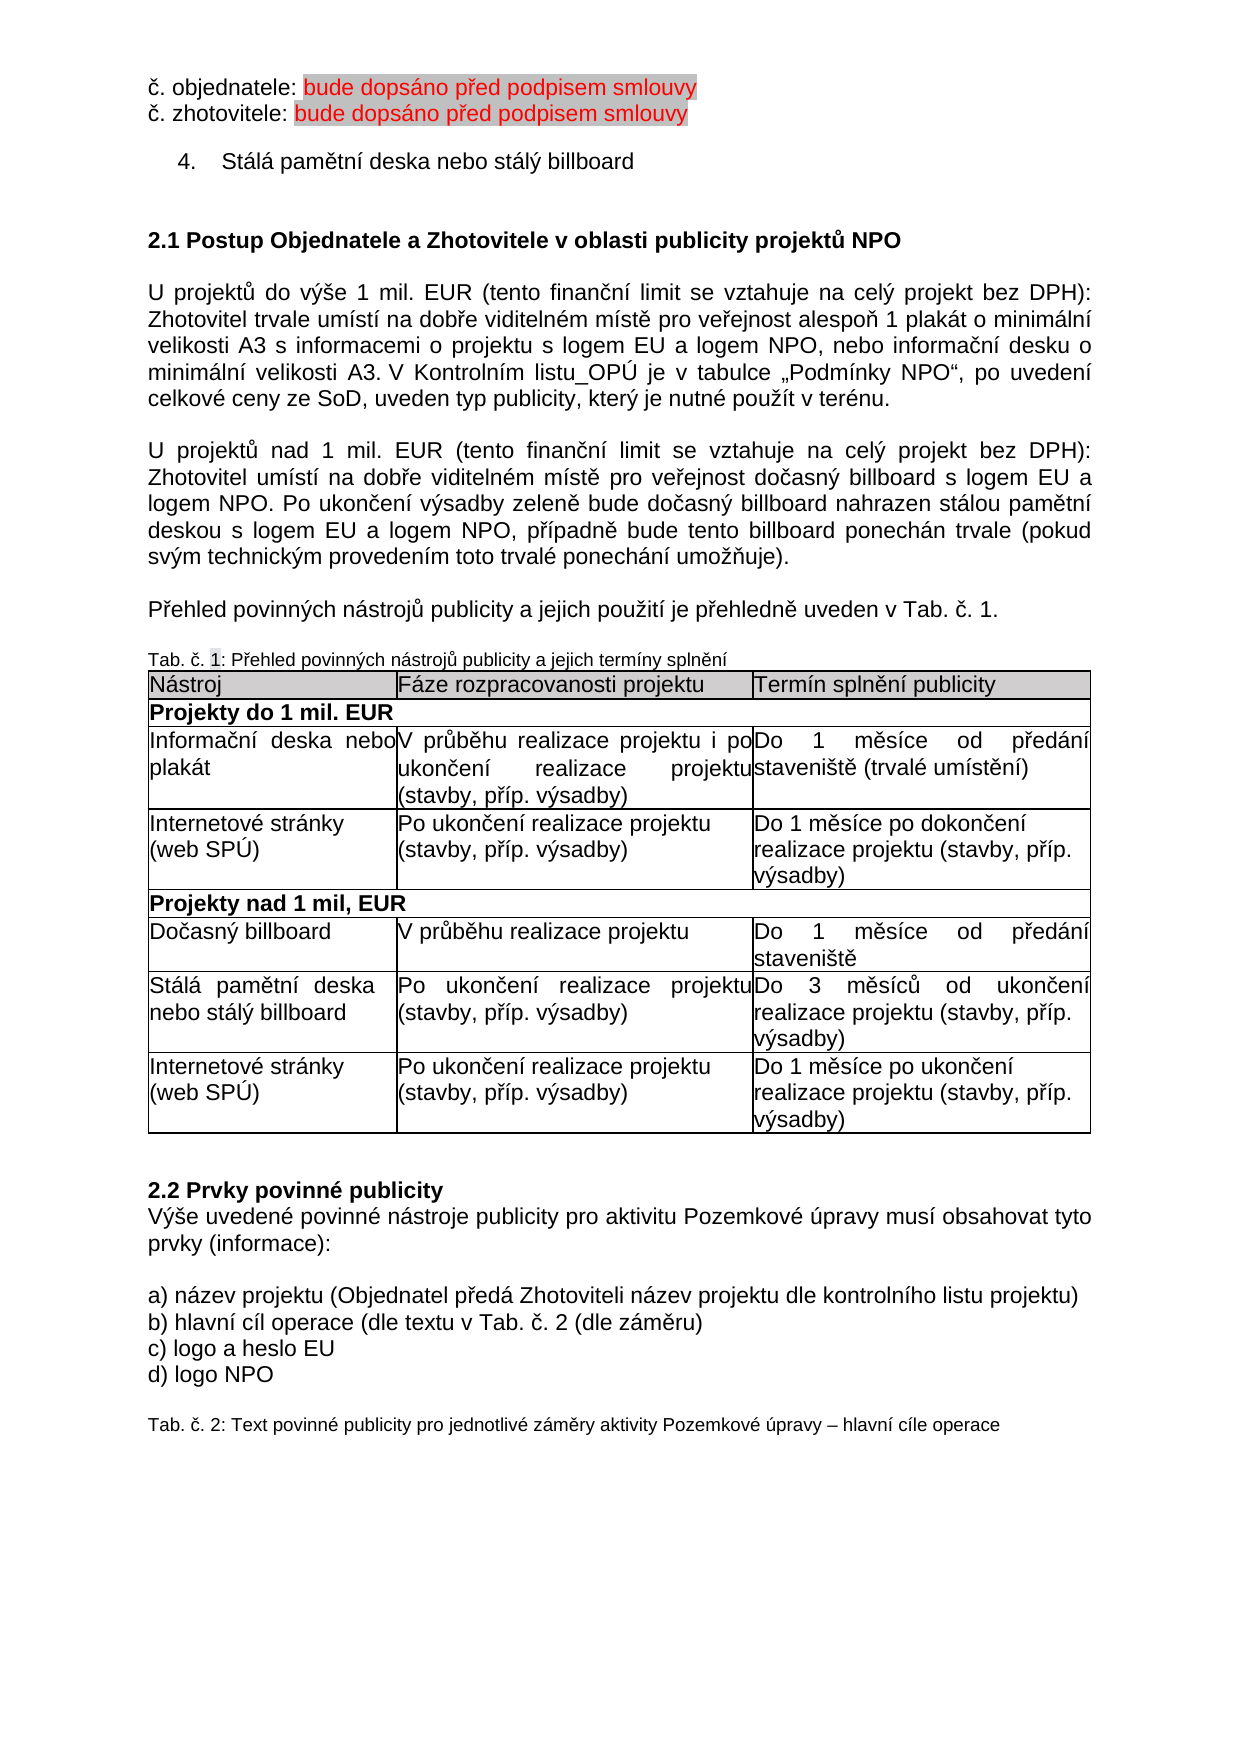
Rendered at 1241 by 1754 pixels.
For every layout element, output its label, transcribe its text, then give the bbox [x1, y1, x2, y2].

table_cell Informační deska nebo plakát [149, 727, 396, 808]
text Tab. č. 2: Text povinné publicity pro jednotlivé záměry aktivity Pozemkové úpravy – hlavní cíle operace [148, 1414, 1093, 1436]
table_cell Po ukončení realizace projektu (stavby, příp. výsadby) [398, 972, 752, 1051]
table_header Fáze rozpracovanosti projektu [398, 672, 752, 698]
table_cell Do 3 měsíců od ukončení realizace projektu (stavby, příp. výsadby) [754, 972, 1090, 1051]
table_cell Po ukončení realizace projektu (stavby, příp. výsadby) [398, 810, 752, 889]
table_cell Projekty nad 1 mil, EUR [149, 890, 1090, 917]
table_cell Do 1 měsíce po dokončení realizace projektu (stavby, příp. výsadby) [754, 810, 1090, 889]
text 2.1 Postup Objednatele a Zhotovitele v oblasti publicity projektů NPO [148, 227, 1093, 253]
list Stálá pamětní deska nebo stálý billboard [177, 148, 1093, 174]
text Tab. č. 1: Přehled povinných nástrojů publicity a jejich termíny splnění [221, 648, 1093, 670]
text c) logo a heslo EU [148, 1335, 1093, 1361]
table_cell Po ukončení realizace projektu (stavby, příp. výsadby) [398, 1053, 752, 1132]
table_header Termín splnění publicity [754, 672, 1090, 698]
text Výše uvedené povinné nástroje publicity pro aktivitu Pozemkové úpravy musí obsahovat tyto prvky (informace): [148, 1203, 1093, 1256]
text U projektů nad 1 mil. EUR (tento finanční limit se vztahuje na celý projekt bez DPH): Zhotovitel umístí na dobře viditelném místě pro veřejnost dočasný billboard s logem EU a logem NPO. Po ukončení výsadby zeleně bude dočasný billboard nahrazen stálou pamětní deskou s logem EU a logem NPO, případně bude tento billboard ponechán trvale (pokud svým technickým provedením toto trvalé ponechání umožňuje). [148, 437, 1093, 569]
table_cell Internetové stránky (web SPÚ) [149, 1053, 396, 1132]
table_cell V průběhu realizace projektu [398, 918, 752, 971]
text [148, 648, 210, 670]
text b) hlavní cíl operace (dle textu v Tab. č. 2 (dle záměru) [148, 1308, 1093, 1335]
text Přehled povinných nástrojů publicity a jejich použití je přehledně uveden v Tab. č. 1. [148, 596, 1093, 622]
table_header Nástroj [149, 672, 396, 698]
table_cell Projekty do 1 mil. EUR [149, 700, 1090, 726]
table_cell Internetové stránky (web SPÚ) [149, 810, 396, 889]
text a) název projektu (Objednatel předá Zhotoviteli název projektu dle kontrolního listu projektu) [148, 1282, 1093, 1308]
table_cell Dočasný billboard [149, 918, 396, 971]
table_cell Stálá pamětní deska nebo stálý billboard [149, 972, 396, 1051]
table_cell Do 1 měsíce od předání staveniště (trvalé umístění) [754, 727, 1090, 808]
table_cell V průběhu realizace projektu i po ukončení realizace projektu (stavby, příp. výsadby) [398, 727, 752, 808]
text 2.2 Prvky povinné publicity [148, 1177, 1093, 1203]
table_cell Do 1 měsíce po ukončení realizace projektu (stavby, příp. výsadby) [754, 1053, 1090, 1132]
text U projektů do výše 1 mil. EUR (tento finanční limit se vztahuje na celý projekt bez DPH): Zhotovitel trvale umístí na dobře viditelném místě pro veřejnost alespoň 1 plakát o minimální velikosti A3 s informacemi o projektu s logem EU a logem NPO, nebo informační desku o minimální velikosti A3. V Kontrolním listu_OPÚ je v tabulce „Podmínky NPO“, po uvedení celkové ceny ze SoD, uveden typ publicity, který je nutné použít v terénu. [148, 279, 1093, 411]
text d) logo NPO [148, 1361, 1093, 1388]
table_cell Do 1 měsíce od předání staveniště [754, 918, 1090, 971]
